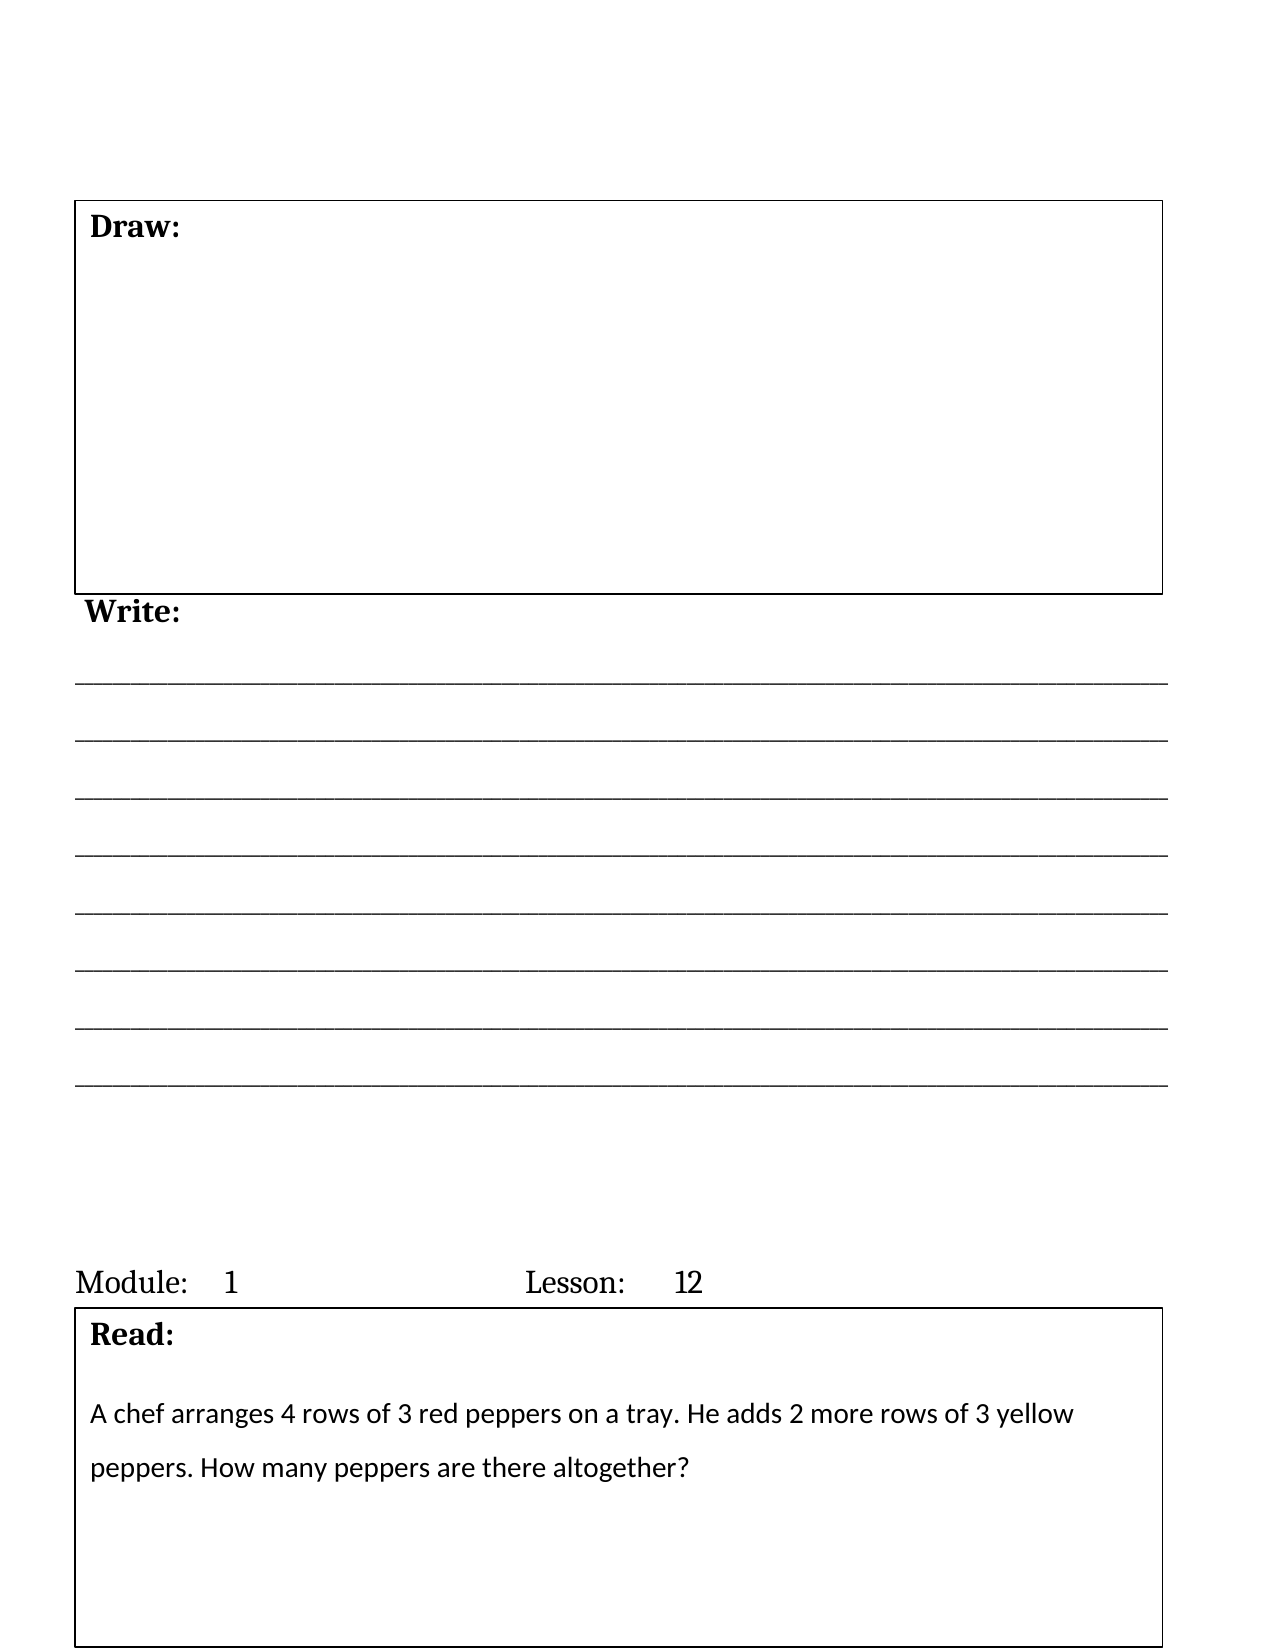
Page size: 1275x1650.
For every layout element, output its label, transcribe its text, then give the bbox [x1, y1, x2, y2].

text ______________________________________________________________________________________________________________________ [75, 1004, 1200, 1033]
text ______________________________________________________________________________________________________________________ [75, 659, 1200, 688]
text ______________________________________________________________________________________________________________________ [75, 947, 1200, 976]
text ______________________________________________________________________________________________________________________ [75, 1062, 1200, 1091]
text Write: [84, 592, 1200, 631]
text Module: 1 Lesson: 12 [75, 1263, 1200, 1302]
text ______________________________________________________________________________________________________________________ [75, 774, 1200, 803]
text ______________________________________________________________________________________________________________________ [75, 717, 1200, 746]
text ______________________________________________________________________________________________________________________ [75, 832, 1200, 861]
text ______________________________________________________________________________________________________________________ [75, 889, 1200, 918]
